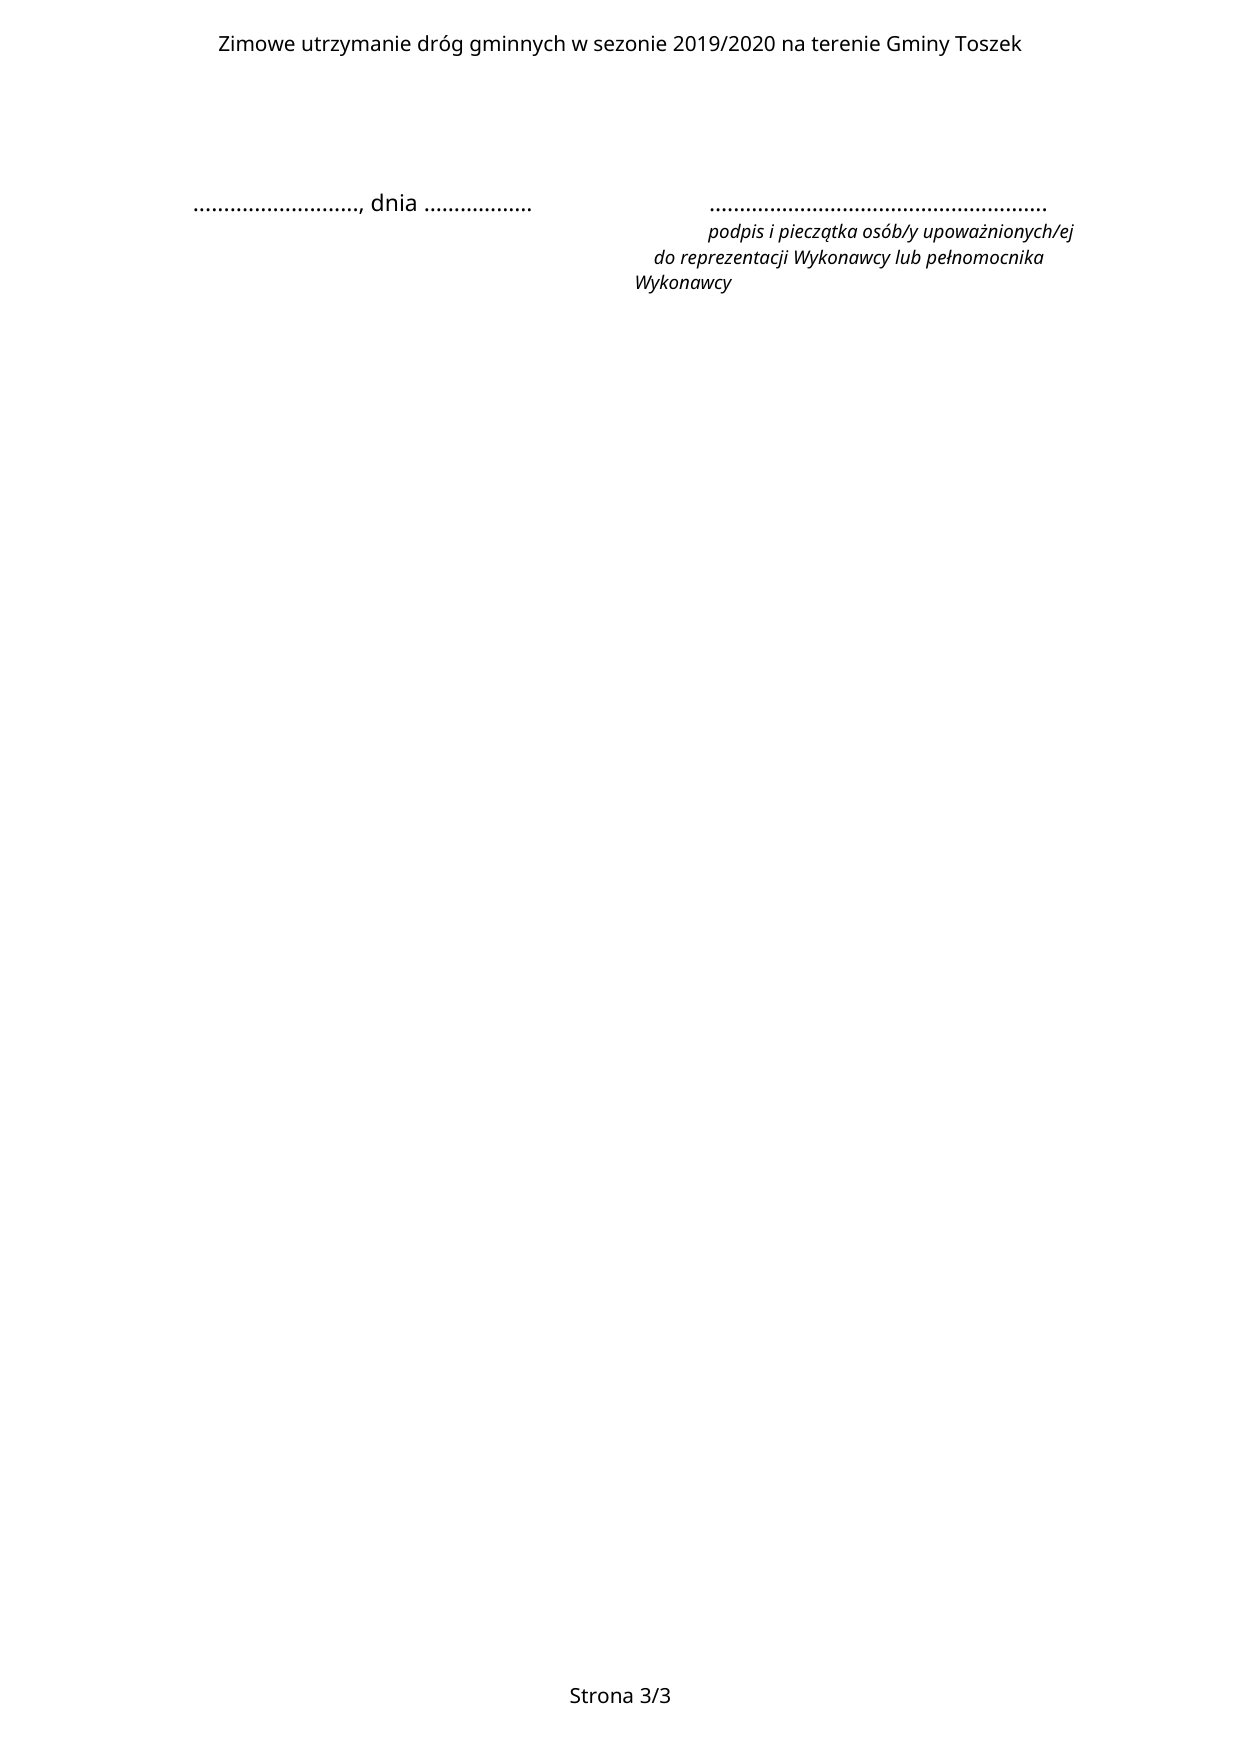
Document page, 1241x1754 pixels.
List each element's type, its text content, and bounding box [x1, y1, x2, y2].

text ..........................., dnia ……………… .………………………………………………. [118, 187, 1122, 219]
text podpis i pieczątka osób/y upoważnionych/ej do reprezentacji Wykonawcy lub pełnomocnika Wykonawcy [634, 219, 1122, 295]
